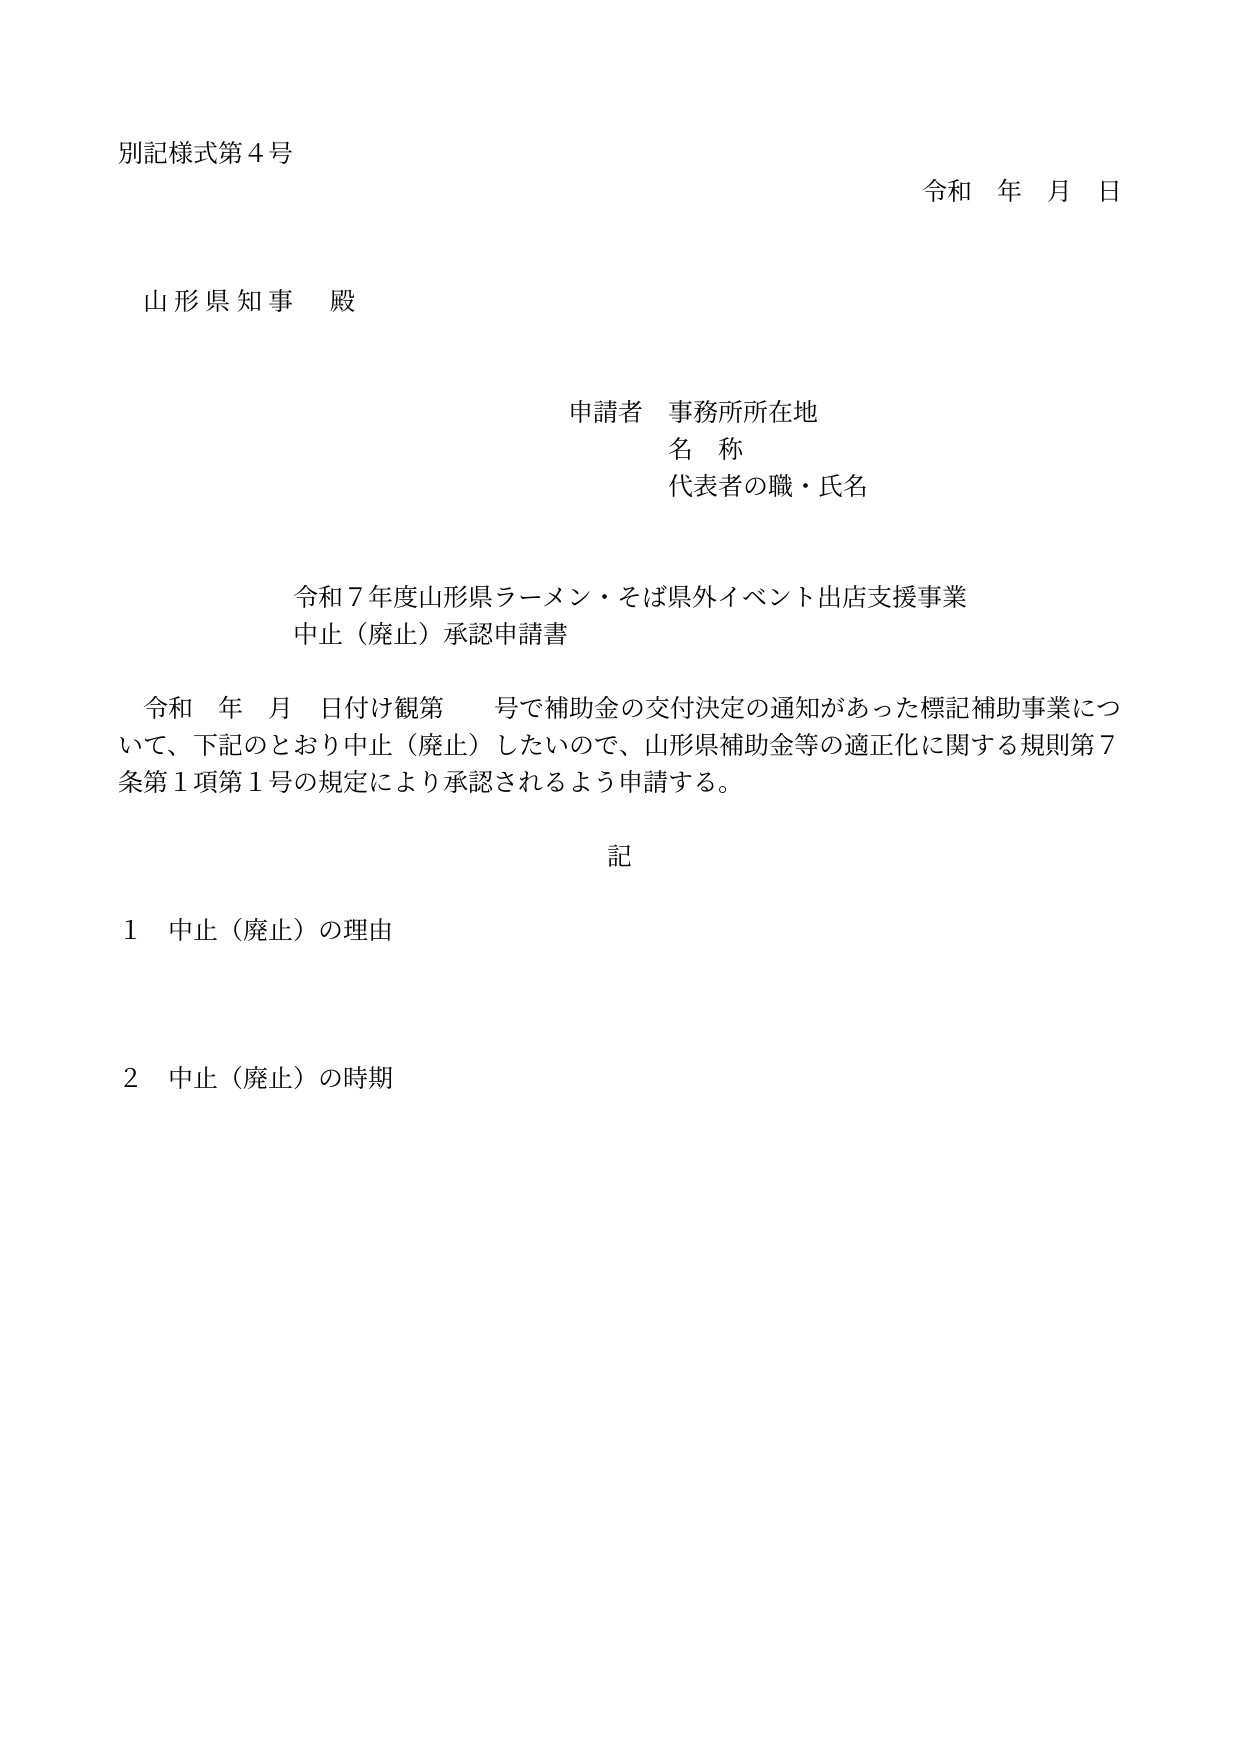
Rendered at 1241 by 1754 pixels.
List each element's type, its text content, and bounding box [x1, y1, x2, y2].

text 記 [118, 836, 1122, 873]
text 令和７年度山形県ラーメン・そば県外イベント出店支援事業 [118, 577, 1122, 614]
text 中止（廃止）承認申請書 [118, 614, 1122, 651]
text 令和 年 月 日付け観第 号で補助金の交付決定の通知があった標記補助事業について、下記のとおり中止（廃止）したいので、山形県補助金等の適正化に関する規則第７条第１項第１号の規定により承認されるよう申請する。 [118, 688, 1122, 799]
text 名 称 [118, 429, 1122, 466]
text 令和 年 月 日 [118, 171, 1122, 208]
text ２ 中止（廃止）の時期 [118, 1058, 1122, 1095]
text 申請者 事務所所在地 [118, 392, 1122, 429]
text 山形県知事 殿 [118, 282, 1122, 318]
text 別記様式第４号 [118, 134, 1122, 171]
text 代表者の職・氏名 [118, 466, 1122, 503]
text １ 中止（廃止）の理由 [118, 910, 1122, 947]
